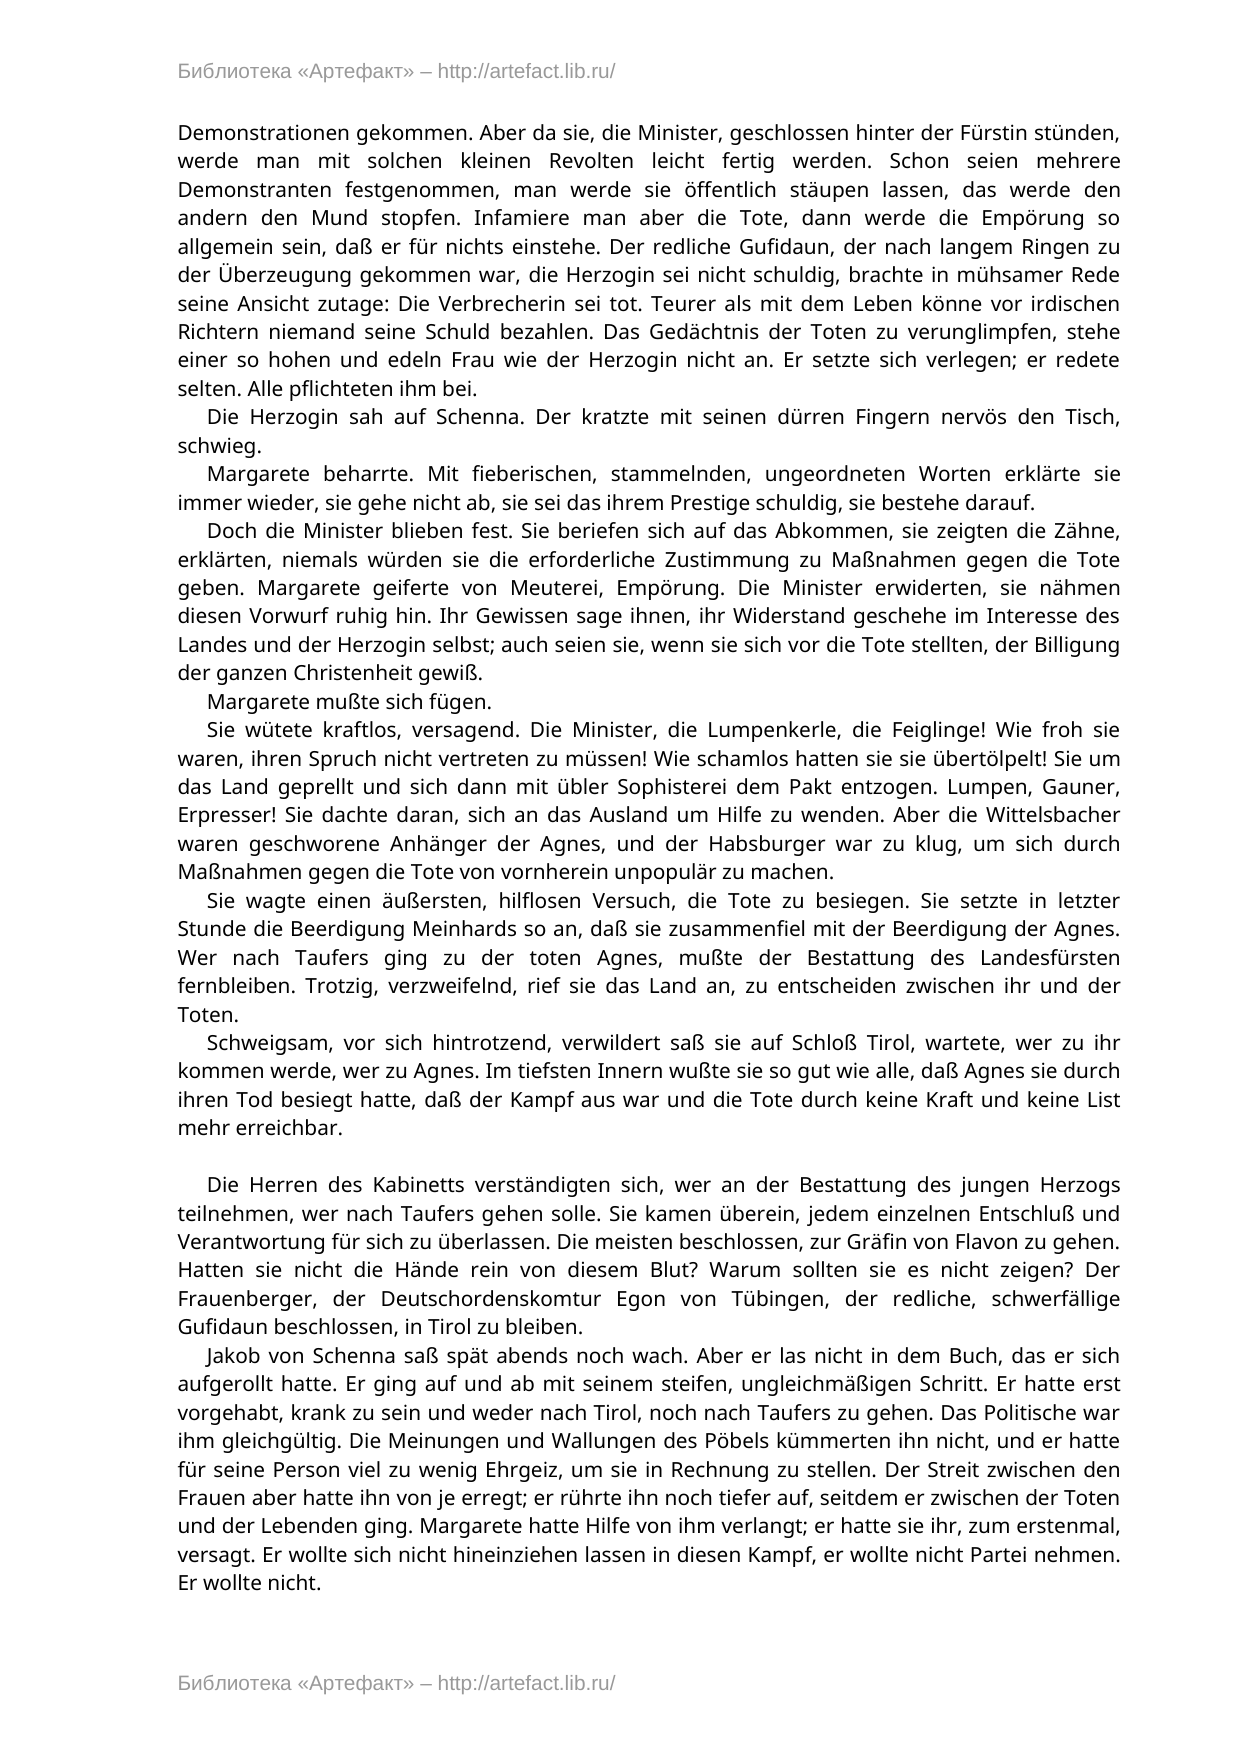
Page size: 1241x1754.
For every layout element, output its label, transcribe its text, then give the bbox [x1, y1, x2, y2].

text Margarete mußte sich fügen. [177, 687, 1122, 715]
text Sie wagte einen äußersten, hilflosen Versuch, die Tote zu besiegen. Sie setzte in letzter Stunde die Beerdigung Meinhards so an, daß sie zusammenfiel mit der Beerdigung der Agnes. Wer nach Taufers ging zu der toten Agnes, mußte der Bestattung des Landesfürsten fernbleiben. Trotzig, verzweifelnd, rief sie das Land an, zu entscheiden zwischen ihr und der Toten. [177, 886, 1122, 1028]
text Doch die Minister blieben fest. Sie beriefen sich auf das Abkommen, sie zeigten die Zähne, erklärten, niemals würden sie die erforderliche Zustimmung zu Maßnahmen gegen die Tote geben. Margarete geiferte von Meuterei, Empörung. Die Minister erwiderten, sie nähmen diesen Vorwurf ruhig hin. Ihr Gewissen sage ihnen, ihr Widerstand geschehe im Interesse des Landes und der Herzogin selbst; auch seien sie, wenn sie sich vor die Tote stellten, der Billigung der ganzen Christenheit gewiß. [177, 516, 1122, 687]
text Jakob von Schenna saß spät abends noch wach. Aber er las nicht in dem Buch, das er sich aufgerollt hatte. Er ging auf und ab mit seinem steifen, ungleichmäßigen Schritt. Er hatte erst vorgehabt, krank zu sein und weder nach Tirol, noch nach Taufers zu gehen. Das Politische war ihm gleichgültig. Die Meinungen und Wallungen des Pöbels kümmerten ihn nicht, und er hatte für seine Person viel zu wenig Ehrgeiz, um sie in Rechnung zu stellen. Der Streit zwischen den Frauen aber hatte ihn von je erregt; er rührte ihn noch tiefer auf, seitdem er zwischen der Toten und der Lebenden ging. Margarete hatte Hilfe von ihm verlangt; er hatte sie ihr, zum erstenmal, versagt. Er wollte sich nicht hineinziehen lassen in diesen Kampf, er wollte nicht Partei nehmen. Er wollte nicht. [177, 1341, 1122, 1597]
text Die Herren des Kabinetts verständigten sich, wer an der Bestattung des jungen Herzogs teilnehmen, wer nach Taufers gehen solle. Sie kamen überein, jedem einzelnen Entschluß und Verantwortung für sich zu überlassen. Die meisten beschlossen, zur Gräfin von Flavon zu gehen. Hatten sie nicht die Hände rein von diesem Blut? Warum sollten sie es nicht zeigen? Der Frauenberger, der Deutschordenskomtur Egon von Tübingen, der redliche, schwerfällige Gufidaun beschlossen, in Tirol zu bleiben. [177, 1170, 1122, 1341]
text Sie wütete kraftlos, versagend. Die Minister, die Lumpenkerle, die Feiglinge! Wie froh sie waren, ihren Spruch nicht vertreten zu müssen! Wie schamlos hatten sie sie übertölpelt! Sie um das Land geprellt und sich dann mit übler Sophisterei dem Pakt entzogen. Lumpen, Gauner, Erpresser! Sie dachte daran, sich an das Ausland um Hilfe zu wenden. Aber die Wittelsbacher waren geschworene Anhänger der Agnes, und der Habsburger war zu klug, um sich durch Maßnahmen gegen die Tote von vornherein unpopulär zu machen. [177, 715, 1122, 886]
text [177, 118, 1122, 402]
text Schweigsam, vor sich hintrotzend, verwildert saß sie auf Schloß Tirol, wartete, wer zu ihr kommen werde, wer zu Agnes. Im tiefsten Innern wußte sie so gut wie alle, daß Agnes sie durch ihren Tod besiegt hatte, daß der Kampf aus war und die Tote durch keine Kraft und keine List mehr erreichbar. [177, 1028, 1122, 1142]
text Margarete beharrte. Mit fieberischen, stammelnden, ungeordneten Worten erklärte sie immer wieder, sie gehe nicht ab, sie sei das ihrem Prestige schuldig, sie bestehe darauf. [177, 459, 1122, 516]
text Die Herzogin sah auf Schenna. Der kratzte mit seinen dürren Fingern nervös den Tisch, schwieg. [177, 402, 1122, 459]
